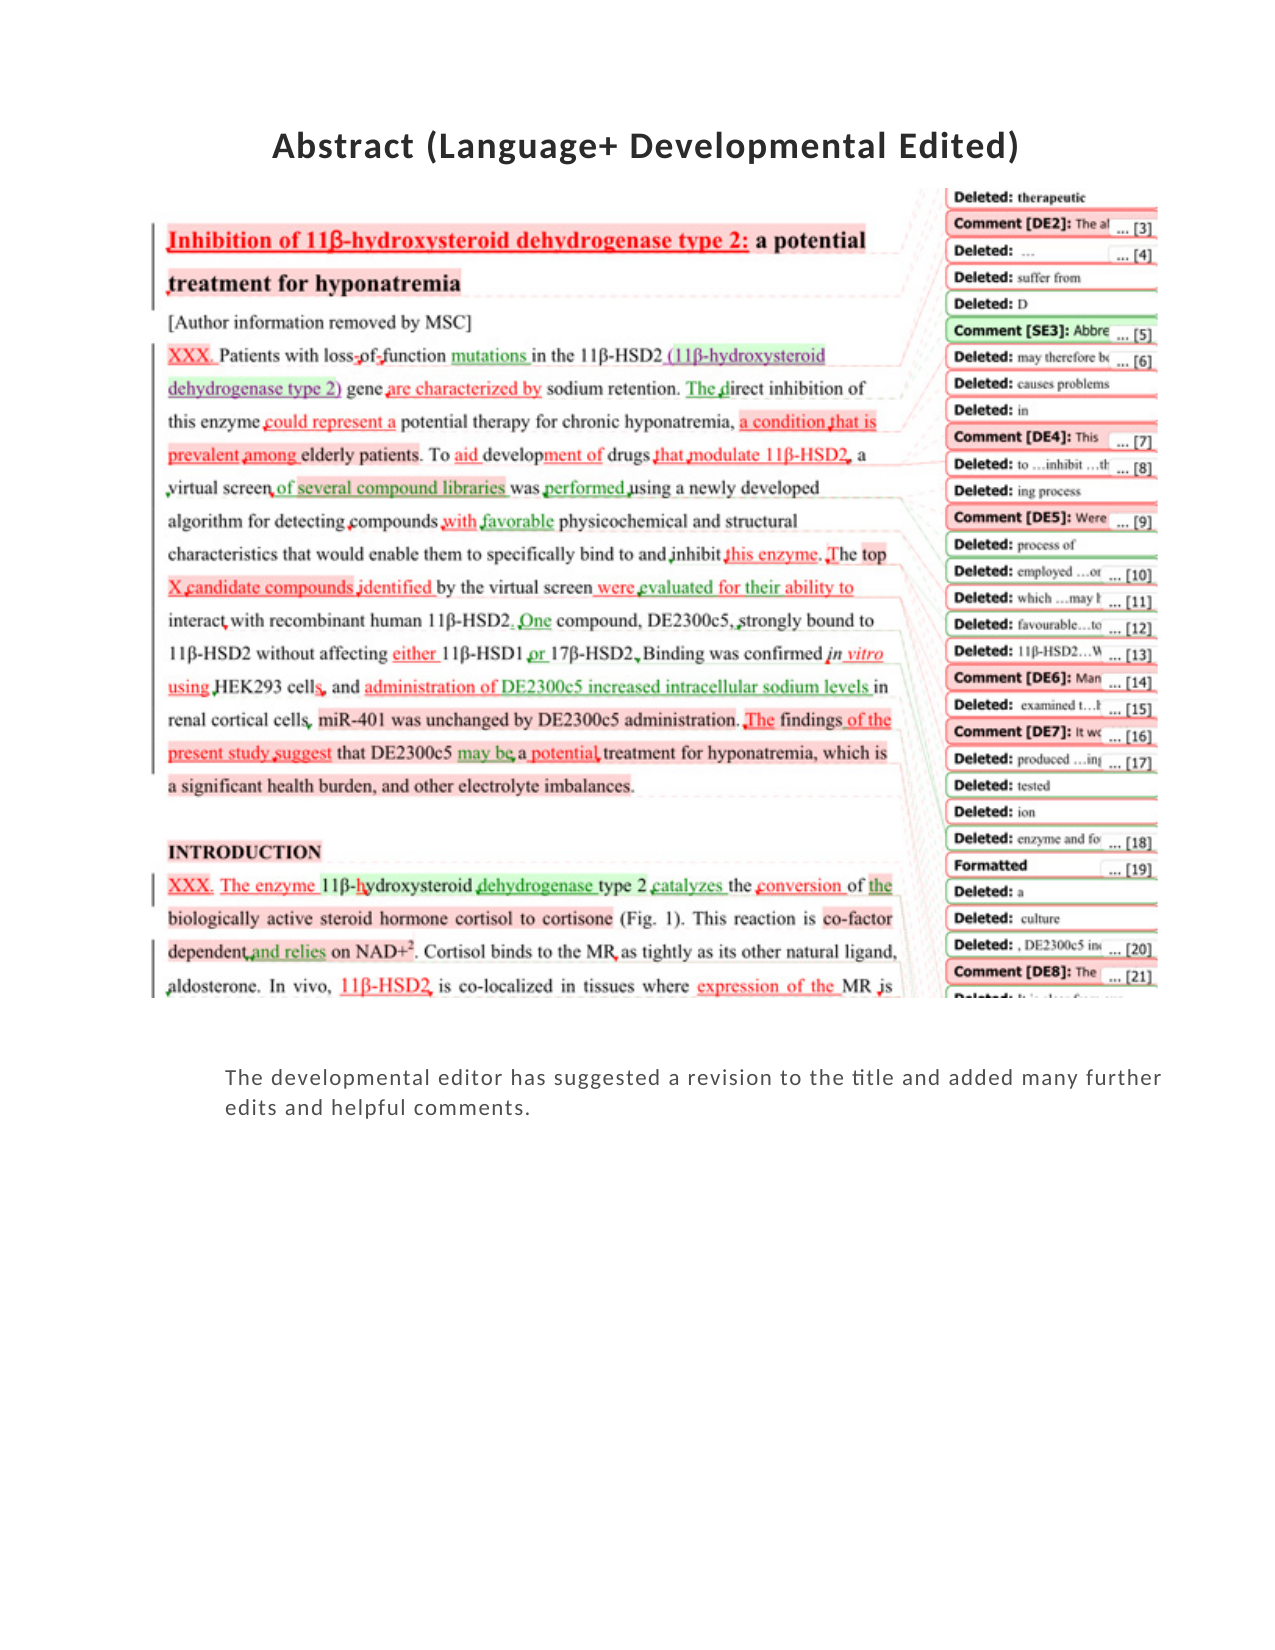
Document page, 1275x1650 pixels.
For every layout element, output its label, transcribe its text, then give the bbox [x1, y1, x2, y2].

subtitle The developmental editor has suggested a revision to the title and added many further edits and helpful comments. [225, 1063, 1172, 1121]
subtitle Abstract (Language+ Developmental Edited) [272, 122, 1172, 168]
picture [150, 188, 1158, 998]
